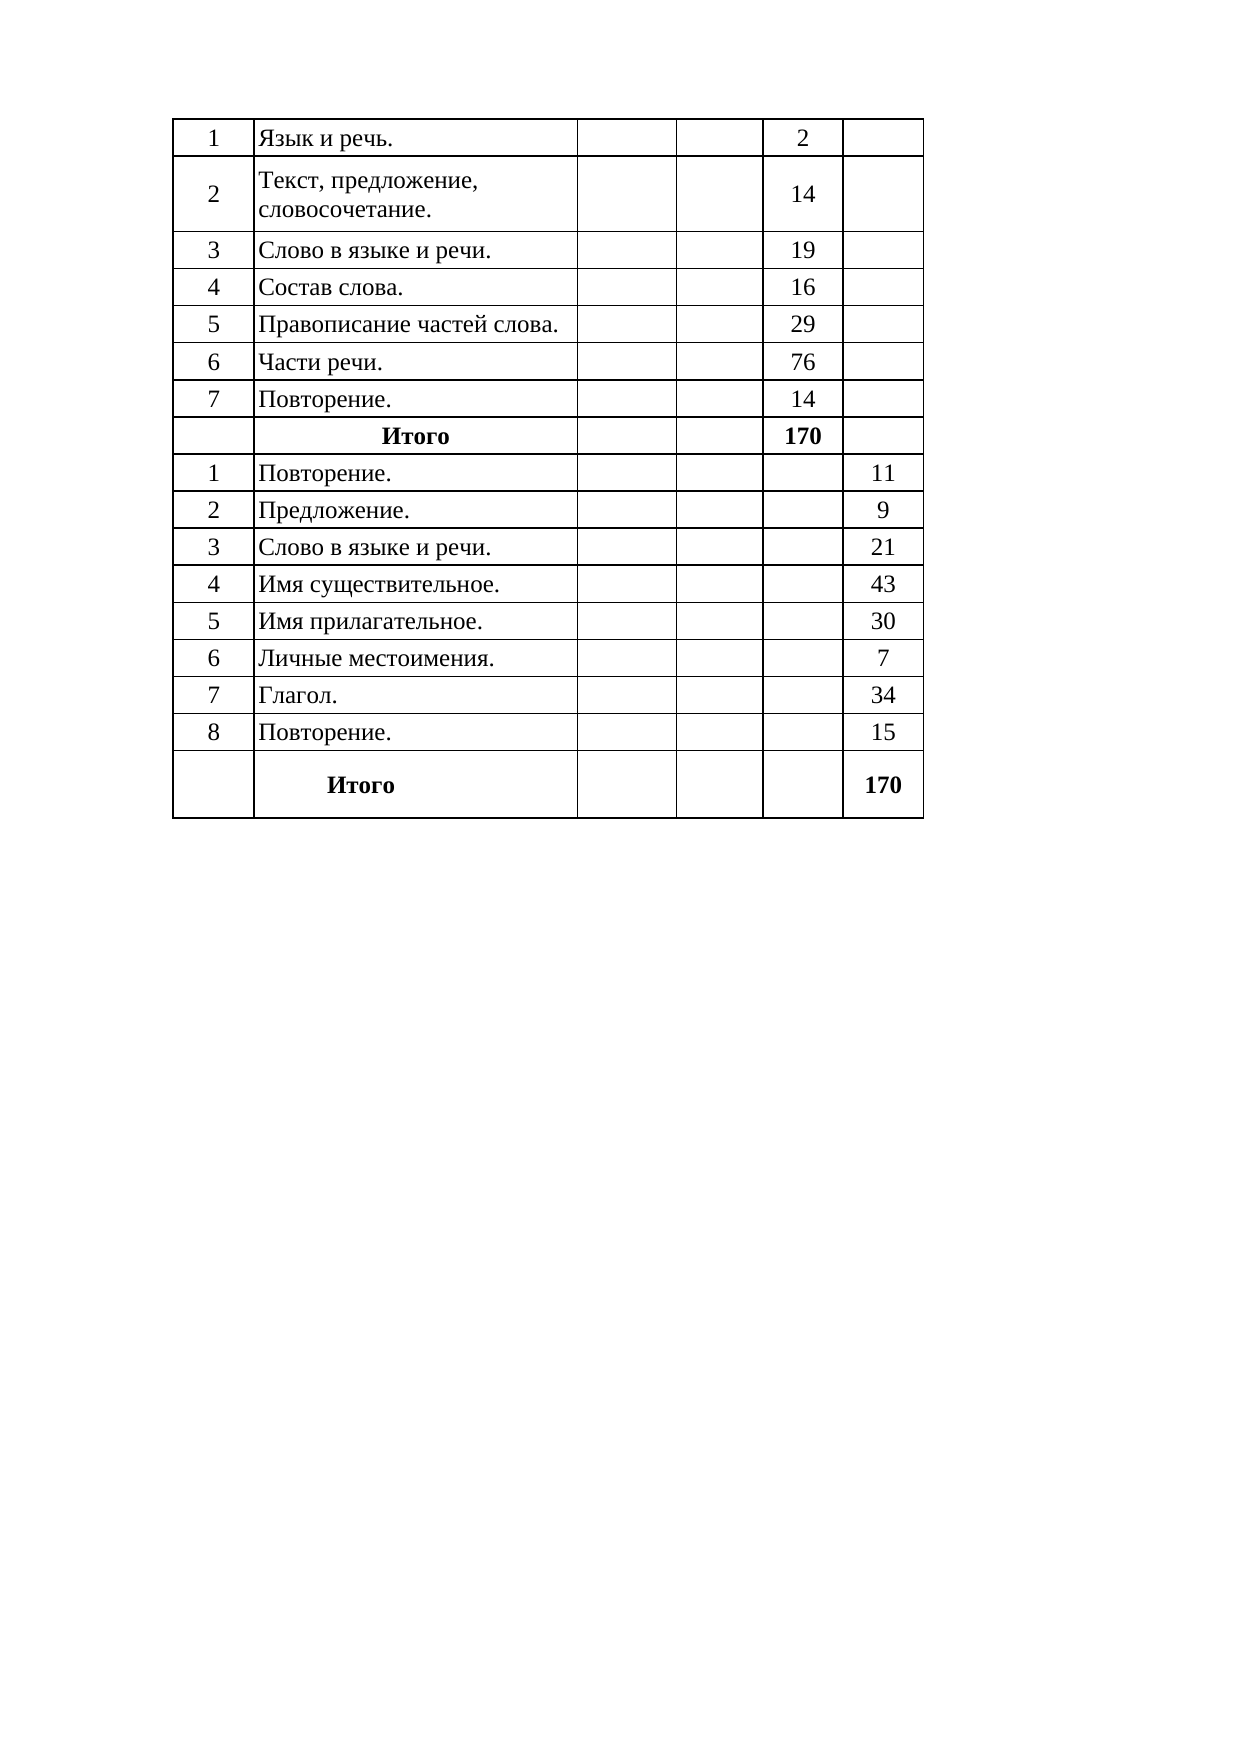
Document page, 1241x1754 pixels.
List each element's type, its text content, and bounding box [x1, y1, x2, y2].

table_cell 6 [174, 640, 253, 676]
table_cell [764, 455, 842, 490]
table_cell Имя прилагательное. [255, 603, 577, 638]
table_cell 5 [174, 603, 253, 638]
table_cell 2 [174, 492, 253, 527]
table_cell Имя существительное. [255, 566, 577, 601]
table_cell [174, 418, 253, 453]
table_cell 4 [174, 269, 253, 305]
table_cell 2 [764, 120, 842, 155]
table_cell [578, 714, 676, 750]
table_cell [578, 751, 676, 817]
table_cell 3 [174, 232, 253, 268]
table_cell 30 [844, 603, 923, 638]
table_cell 170 [844, 751, 923, 817]
table_cell [677, 714, 762, 750]
table_cell 21 [844, 529, 923, 564]
table_cell [677, 343, 762, 379]
table_cell 11 [844, 455, 923, 490]
table_cell [677, 120, 762, 155]
table_cell [578, 381, 676, 416]
table_cell [764, 640, 842, 676]
table_cell 14 [764, 157, 842, 231]
table_cell Правописание частей слова. [255, 306, 577, 342]
table_cell Итого [255, 751, 577, 817]
table_cell [677, 306, 762, 342]
table_cell [578, 455, 676, 490]
table_cell Повторение. [255, 381, 577, 416]
table_cell [844, 120, 923, 155]
table_cell [764, 529, 842, 564]
table_cell Части речи. [255, 343, 577, 379]
table_cell 2 [174, 157, 253, 231]
table_cell 1 [174, 455, 253, 490]
table_cell 19 [764, 232, 842, 268]
table_cell [578, 418, 676, 453]
table_cell [677, 566, 762, 601]
table_cell [677, 677, 762, 713]
table_cell 76 [764, 343, 842, 379]
table_cell Повторение. [255, 455, 577, 490]
table_cell [578, 120, 676, 155]
table_cell [677, 232, 762, 268]
table_cell Итого [255, 418, 577, 453]
table_cell [844, 232, 923, 268]
table_cell 43 [844, 566, 923, 601]
table_cell Состав слова. [255, 269, 577, 305]
table_cell 6 [174, 343, 253, 379]
table_cell [677, 418, 762, 453]
table_cell 7 [844, 640, 923, 676]
table_cell 16 [764, 269, 842, 305]
table_cell [578, 269, 676, 305]
table_cell [764, 751, 842, 817]
table_cell [764, 566, 842, 601]
table_cell [677, 492, 762, 527]
table_cell [764, 714, 842, 750]
table_cell 29 [764, 306, 842, 342]
table_cell Предложение. [255, 492, 577, 527]
table_cell [677, 157, 762, 231]
table_cell 4 [174, 566, 253, 601]
table_cell 7 [174, 677, 253, 713]
table_cell [578, 566, 676, 601]
table_cell 7 [174, 381, 253, 416]
table_cell [578, 492, 676, 527]
table_cell 9 [844, 492, 923, 527]
table_cell [578, 603, 676, 638]
table_cell [578, 529, 676, 564]
table_cell [578, 640, 676, 676]
table_cell [844, 306, 923, 342]
table_cell 3 [174, 529, 253, 564]
table_cell Повторение. [255, 714, 577, 750]
table_cell [677, 751, 762, 817]
table_cell [578, 232, 676, 268]
table_cell [764, 677, 842, 713]
table_cell [578, 157, 676, 231]
table_cell Текст, предложение, словосочетание. [255, 157, 577, 231]
table_cell [578, 677, 676, 713]
table_cell [764, 603, 842, 638]
table_cell 8 [174, 714, 253, 750]
table_cell 34 [844, 677, 923, 713]
table_cell Язык и речь. [255, 120, 577, 155]
table_cell 1 [174, 120, 253, 155]
table_cell 170 [764, 418, 842, 453]
table_cell Личные местоимения. [255, 640, 577, 676]
table_cell [844, 157, 923, 231]
table_cell [677, 455, 762, 490]
table_cell [677, 640, 762, 676]
table_cell [844, 418, 923, 453]
table_cell Слово в языке и речи. [255, 529, 577, 564]
table_cell 14 [764, 381, 842, 416]
table_cell Глагол. [255, 677, 577, 713]
table_cell [677, 603, 762, 638]
table_cell [578, 306, 676, 342]
table_cell [844, 381, 923, 416]
table_cell [677, 269, 762, 305]
table_cell [844, 343, 923, 379]
table_cell [677, 381, 762, 416]
table_cell [844, 269, 923, 305]
table_cell [174, 751, 253, 817]
table_cell [764, 492, 842, 527]
table_cell Слово в языке и речи. [255, 232, 577, 268]
table_cell [677, 529, 762, 564]
table_cell 15 [844, 714, 923, 750]
table_cell 5 [174, 306, 253, 342]
table_cell [578, 343, 676, 379]
